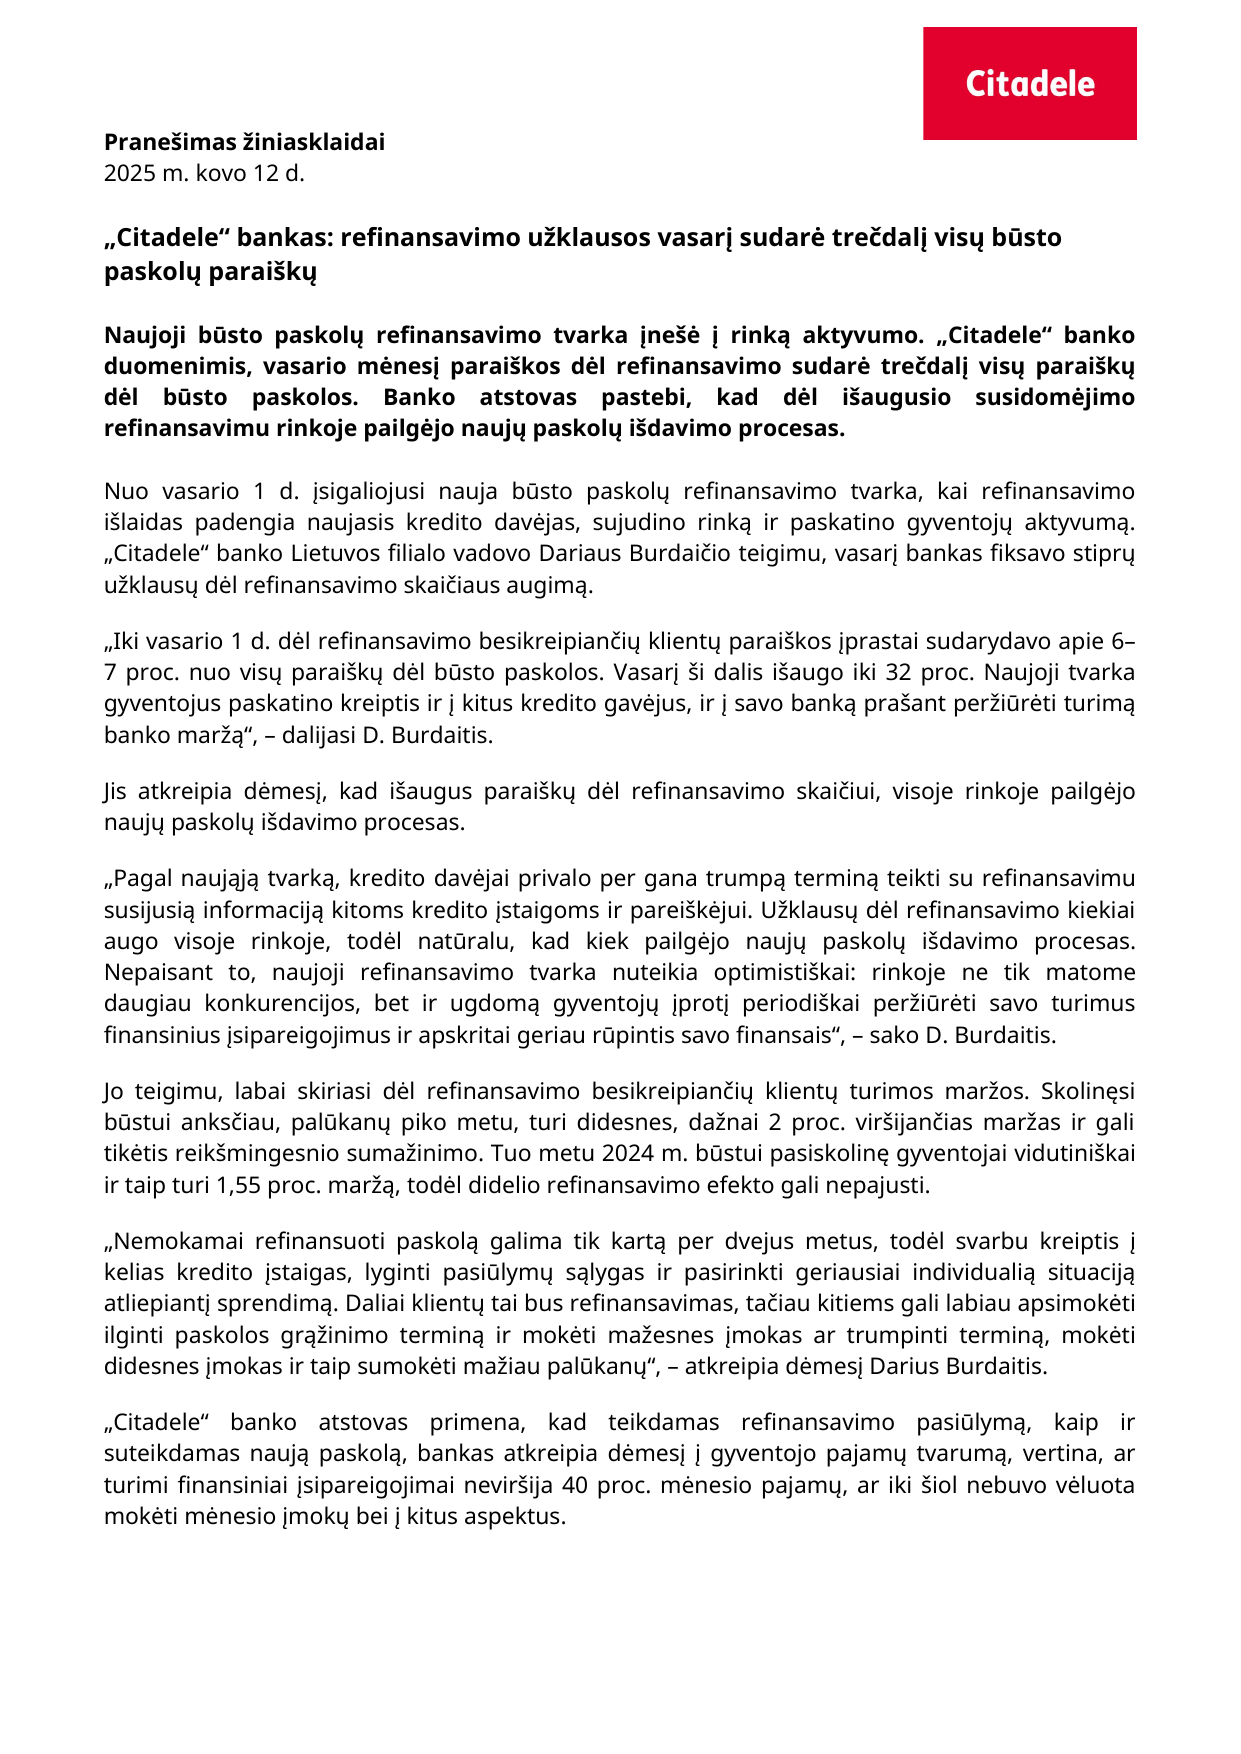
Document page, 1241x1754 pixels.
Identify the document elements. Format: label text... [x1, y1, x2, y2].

text „Pagal naująją tvarką, kredito davėjai privalo per gana trumpą terminą teikti su refinansavimu susijusią informaciją kitoms kredito įstaigoms ir pareiškėjui. Užklausų dėl refinansavimo kiekiai augo visoje rinkoje, todėl natūralu, kad kiek pailgėjo naujų paskolų išdavimo procesas. Nepaisant to, naujoji refinansavimo tvarka nuteikia optimistiškai: rinkoje ne tik matome daugiau konkurencijos, bet ir ugdomą gyventojų įprotį periodiškai peržiūrėti savo turimus finansinius įsipareigojimus ir apskritai geriau rūpintis savo finansais“, – sako D. Burdaitis. [103, 862, 1137, 1050]
picture [923, 27, 1137, 99]
text Pranešimas žiniasklaidai [103, 99, 1137, 157]
text 2025 m. kovo 12 d. [103, 157, 1137, 188]
text Jo teigimu, labai skiriasi dėl refinansavimo besikreipiančių klientų turimos maržos. Skolinęsi būstui anksčiau, palūkanų piko metu, turi didesnes, dažnai 2 proc. viršijančias maržas ir gali tikėtis reikšmingesnio sumažinimo. Tuo metu 2024 m. būstui pasiskolinę gyventojai vidutiniškai ir taip turi 1,55 proc. maržą, todėl didelio refinansavimo efekto gali nepajusti. [103, 1075, 1137, 1200]
text Naujoji būsto paskolų refinansavimo tvarka įnešė į rinką aktyvumo. „Citadele“ banko duomenimis, vasario mėnesį paraiškos dėl refinansavimo sudarė trečdalį visų paraiškų dėl būsto paskolos. Banko atstovas pastebi, kad dėl išaugusio susidomėjimo refinansavimu rinkoje pailgėjo naujų paskolų išdavimo procesas. [103, 318, 1137, 443]
text „Citadele“ banko atstovas primena, kad teikdamas refinansavimo pasiūlymą, kaip ir suteikdamas naują paskolą, bankas atkreipia dėmesį į gyventojo pajamų tvarumą, vertina, ar turimi finansiniai įsipareigojimai neviršija 40 proc. mėnesio pajamų, ar iki šiol nebuvo vėluota mokėti mėnesio įmokų bei į kitus aspektus. [103, 1406, 1137, 1531]
text Jis atkreipia dėmesį, kad išaugus paraiškų dėl refinansavimo skaičiui, visoje rinkoje pailgėjo naujų paskolų išdavimo procesas. [103, 775, 1137, 837]
text Nuo vasario 1 d. įsigaliojusi nauja būsto paskolų refinansavimo tvarka, kai refinansavimo išlaidas padengia naujasis kredito davėjas, sujudino rinką ir paskatino gyventojų aktyvumą. „Citadele“ banko Lietuvos filialo vadovo Dariaus Burdaičio teigimu, vasarį bankas fiksavo stiprų užklausų dėl refinansavimo skaičiaus augimą. [103, 475, 1137, 600]
text „Nemokamai refinansuoti paskolą galima tik kartą per dvejus metus, todėl svarbu kreiptis į kelias kredito įstaigas, lyginti pasiūlymų sąlygas ir pasirinkti geriausiai individualią situaciją atliepiantį sprendimą. Daliai klientų tai bus refinansavimas, tačiau kitiems gali labiau apsimokėti ilginti paskolos grąžinimo terminą ir mokėti mažesnes įmokas ar trumpinti terminą, mokėti didesnes įmokas ir taip sumokėti mažiau palūkanų“, – atkreipia dėmesį Darius Burdaitis. [103, 1225, 1137, 1381]
text „Citadele“ bankas: refinansavimo užklausos vasarį sudarė trečdalį visų būsto paskolų paraiškų [103, 219, 1137, 287]
text „Iki vasario 1 d. dėl refinansavimo besikreipiančių klientų paraiškos įprastai sudarydavo apie 6–7 proc. nuo visų paraiškų dėl būsto paskolos. Vasarį ši dalis išaugo iki 32 proc. Naujoji tvarka gyventojus paskatino kreiptis ir į kitus kredito gavėjus, ir į savo banką prašant peržiūrėti turimą banko maržą“, – dalijasi D. Burdaitis. [103, 625, 1137, 750]
